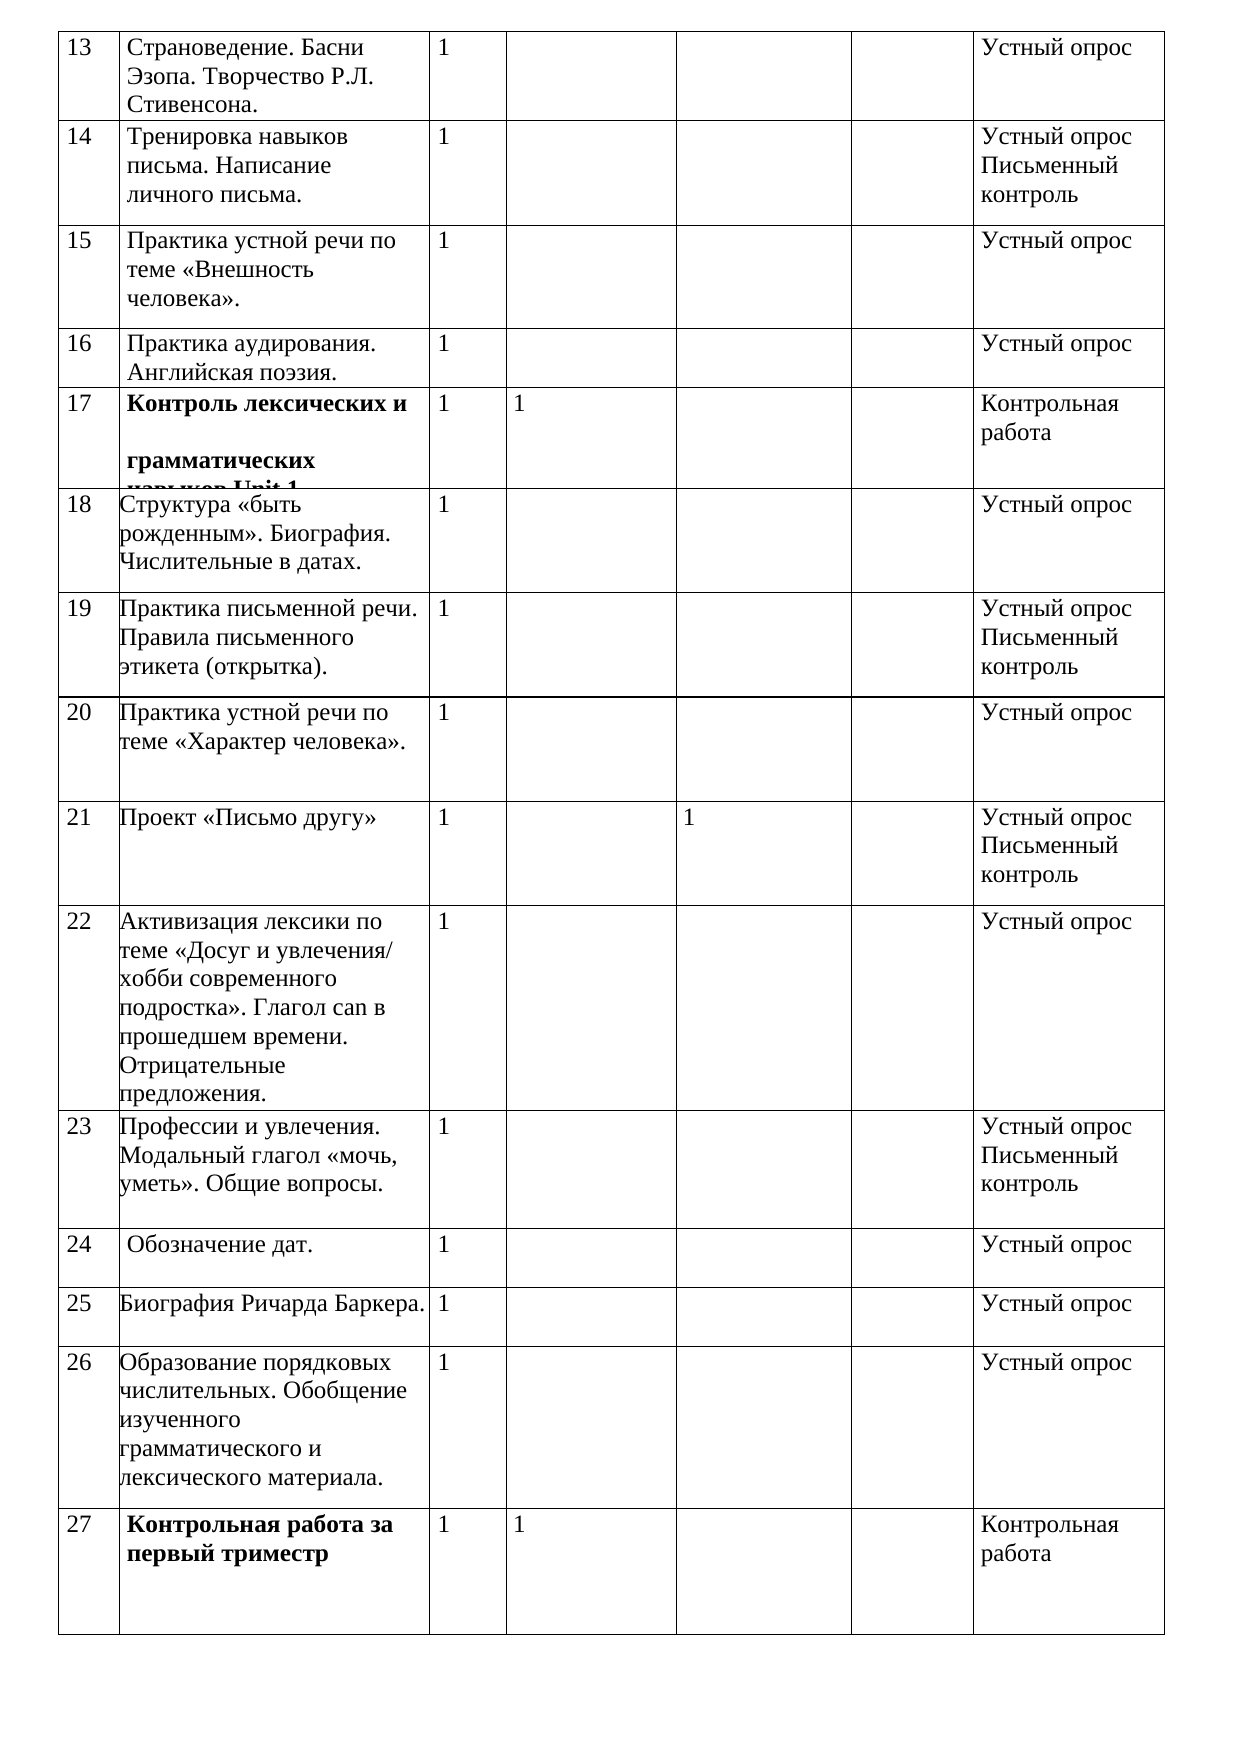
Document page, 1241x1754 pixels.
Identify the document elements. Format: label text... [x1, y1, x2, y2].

table_cell 1 [430, 1347, 506, 1508]
table_cell [507, 698, 676, 801]
table_cell 21 [59, 802, 119, 905]
table_cell [852, 802, 973, 905]
table_cell [677, 906, 851, 1110]
table_cell Устный опрос Письменный контроль [974, 1111, 1164, 1228]
table_cell [677, 32, 851, 120]
table_cell 1 [430, 802, 506, 905]
table_cell Устный опрос Письменный контроль [974, 802, 1164, 905]
table_cell 22 [59, 906, 119, 1110]
table_cell 14 [59, 121, 119, 224]
table_cell [852, 329, 973, 387]
table_cell [507, 32, 676, 120]
table_cell Обозначение дат. [120, 1229, 429, 1287]
table_cell [852, 489, 973, 592]
table_cell Образование порядковых числительных. Обобщение изученного грамматического и лексического материала. [120, 1347, 429, 1508]
table_cell Практика письменной речи. Правила письменного этикета (открытка). [120, 593, 429, 696]
table_cell Профессии и увлечения. Модальный глагол «мочь, уметь». Общие вопросы. [120, 1111, 429, 1228]
table_cell Устный опрос [974, 1229, 1164, 1287]
table_cell [507, 1347, 676, 1508]
table_cell [507, 1229, 676, 1287]
table_cell [852, 1509, 973, 1634]
table_cell Проект «Письмо другу» [120, 802, 429, 905]
table_cell [507, 802, 676, 905]
table_cell 1 [430, 32, 506, 120]
table_cell [507, 226, 676, 327]
table_cell [852, 593, 973, 696]
table_cell Устный опрос [974, 226, 1164, 327]
table_cell Устный опрос [974, 329, 1164, 387]
table_cell 13 [59, 32, 119, 120]
table_cell 20 [59, 698, 119, 801]
table_cell [507, 1111, 676, 1228]
table_cell Контрольная работа за первый триместр [120, 1509, 429, 1634]
table_cell [852, 121, 973, 224]
table_cell [852, 32, 973, 120]
table_cell 1 [507, 1509, 676, 1634]
table_cell 24 [59, 1229, 119, 1287]
table_cell Активизация лексики по теме «Досуг и увлечения/ хобби современного подростка». Глагол can в прошедшем времени. Отрицательные предложения. [120, 906, 429, 1110]
table_cell Устный опрос [974, 1347, 1164, 1508]
table_cell [852, 906, 973, 1110]
table_cell 1 [430, 1111, 506, 1228]
table_cell [677, 1509, 851, 1634]
table_cell [852, 698, 973, 801]
table_cell 17 [59, 388, 119, 488]
table_cell [677, 489, 851, 592]
table_cell Структура «быть рожденным». Биография. Числительные в датах. [120, 489, 429, 592]
table_cell Практика аудирования. Английская поэзия. [120, 329, 429, 387]
table_cell Устный опрос [974, 906, 1164, 1110]
table_cell 1 [430, 121, 506, 224]
table_cell Практика устной речи по теме «Внешность человека». [120, 226, 429, 327]
table_cell Устный опрос Письменный контроль [974, 593, 1164, 696]
table_cell Устный опрос Письменный контроль [974, 121, 1164, 224]
table_cell [852, 1347, 973, 1508]
table_cell 1 [430, 1509, 506, 1634]
table_cell 15 [59, 226, 119, 327]
table_cell [507, 906, 676, 1110]
table_cell [507, 593, 676, 696]
table_cell 1 [430, 593, 506, 696]
table_cell Биография Ричарда Баркера. [120, 1288, 429, 1346]
table_cell 19 [59, 593, 119, 696]
table_cell [852, 388, 973, 488]
table_cell 27 [59, 1509, 119, 1634]
table_cell [507, 489, 676, 592]
table_cell Устный опрос [974, 1288, 1164, 1346]
table_cell [677, 1347, 851, 1508]
table_cell [507, 329, 676, 387]
table_cell 1 [430, 329, 506, 387]
table_cell Контрольная работа [974, 388, 1164, 488]
table_cell [677, 1229, 851, 1287]
table_cell [677, 1111, 851, 1228]
table_cell 1 [430, 1288, 506, 1346]
table_cell [852, 226, 973, 327]
table_cell [677, 698, 851, 801]
table_cell 1 [430, 226, 506, 327]
table_cell 26 [59, 1347, 119, 1508]
table_cell Устный опрос [974, 32, 1164, 120]
table_cell [677, 388, 851, 488]
table_cell Устный опрос [974, 489, 1164, 592]
table_cell Страноведение. Басни Эзопа. Творчество Р.Л. Стивенсона. [120, 32, 429, 120]
table_cell Устный опрос [974, 698, 1164, 801]
table_cell 25 [59, 1288, 119, 1346]
table_cell [677, 593, 851, 696]
table_cell 1 [430, 388, 506, 488]
table_cell [852, 1111, 973, 1228]
table_cell 1 [507, 388, 676, 488]
table_cell 1 [677, 802, 851, 905]
table_cell [852, 1229, 973, 1287]
table_cell Практика устной речи по теме «Характер человека». [120, 698, 429, 801]
table_cell [677, 121, 851, 224]
table_cell 1 [430, 1229, 506, 1287]
table_cell Контрольная работа [974, 1509, 1164, 1634]
table_cell 16 [59, 329, 119, 387]
table_cell [677, 226, 851, 327]
table_cell 1 [430, 906, 506, 1110]
table_cell [507, 1288, 676, 1346]
table_cell 18 [59, 489, 119, 592]
table_cell 23 [59, 1111, 119, 1228]
table_cell [507, 121, 676, 224]
table_cell Тренировка навыков письма. Написание личного письма. [120, 121, 429, 224]
table_cell [852, 1288, 973, 1346]
table_cell Контроль лексических и грамматических навыков Unit 1. [120, 388, 429, 488]
table_cell [677, 329, 851, 387]
table_cell [677, 1288, 851, 1346]
table_cell 1 [430, 489, 506, 592]
table_cell 1 [430, 698, 506, 801]
